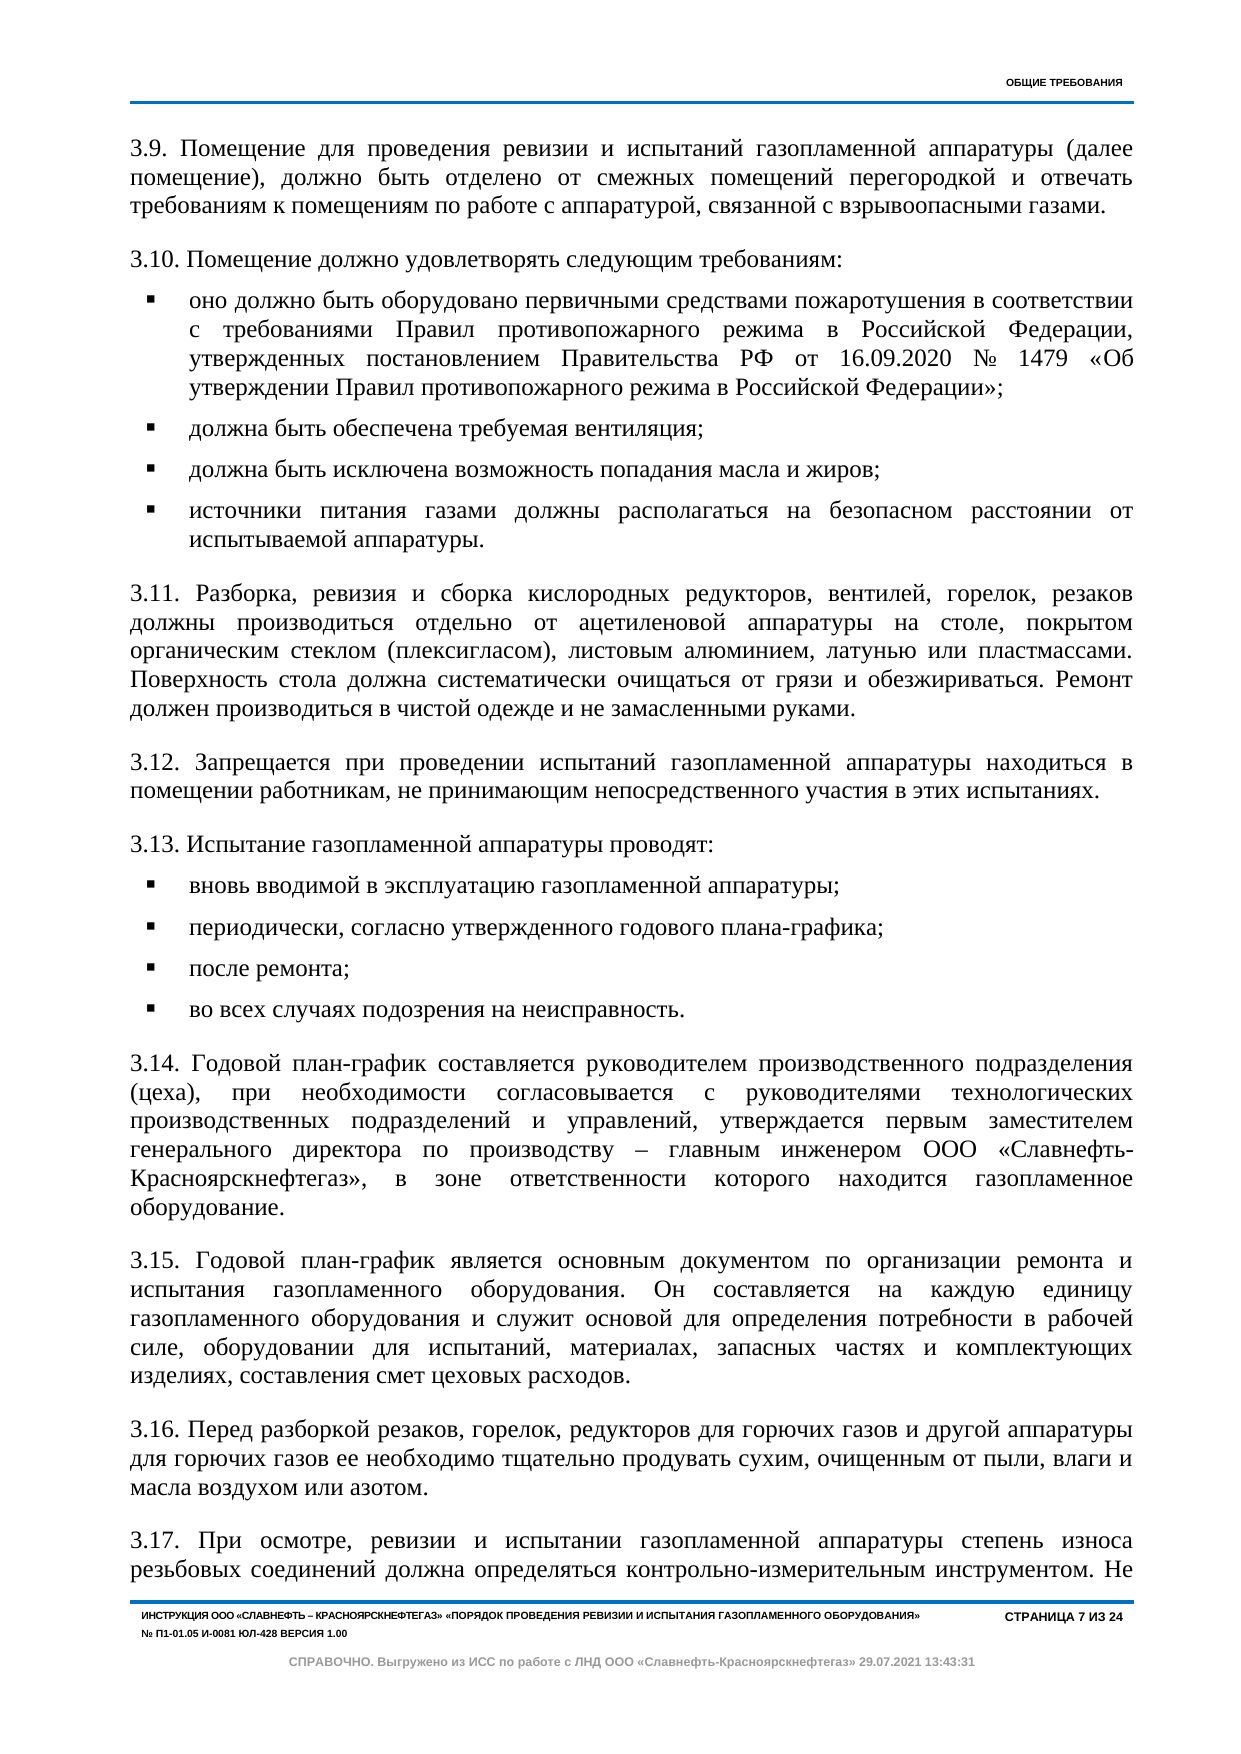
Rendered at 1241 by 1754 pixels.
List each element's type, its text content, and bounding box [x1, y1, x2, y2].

text 3.14. Годовой план-график составляется руководителем производственного подразделения (цеха), при необходимости согласовывается с руководителями технологических производственных подразделений и управлений, утверждается первым заместителем генерального директора по производству – главным инженером ООО «Славнефть-Красноярскнефтегаз», в зоне ответственности которого находится газопламенное оборудование. [130, 1048, 1134, 1221]
list источники питания газами должны располагаться на безопасном расстоянии от испытываемой аппаратуры. [145, 496, 1134, 553]
list должна быть обеспечена требуемая вентиляция; [145, 413, 1134, 442]
list должна быть исключена возможность попадания масла и жиров; [145, 454, 1134, 483]
list периодически, согласно утвержденного годового плана-графика; [145, 912, 1134, 941]
text 3.9. Помещение для проведения ревизии и испытаний газопламенной аппаратуры (далее помещение), должно быть отделено от смежных помещений перегородкой и отвечать требованиям к помещениям по работе с аппаратурой, связанной с взрывоопасными газами. [130, 133, 1134, 219]
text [130, 1526, 1134, 1583]
list во всех случаях подозрения на неисправность. [145, 994, 1134, 1023]
text 3.11. Разборка, ревизия и сборка кислородных редукторов, вентилей, горелок, резаков должны производиться отдельно от ацетиленовой аппаратуры на столе, покрытом органическим стеклом (плексигласом), листовым алюминием, латунью или пластмассами. Поверхность стола должна систематически очищаться от грязи и обезжириваться. Ремонт должен производиться в чистой одежде и не замасленными руками. [130, 578, 1134, 722]
text 3.15. Годовой план-график является основным документом по организации ремонта и испытания газопламенного оборудования. Он составляется на каждую единицу газопламенного оборудования и служит основой для определения потребности в рабочей силе, оборудовании для испытаний, материалах, запасных частях и комплектующих изделиях, составления смет цеховых расходов. [130, 1246, 1134, 1389]
list вновь вводимой в эксплуатацию газопламенной аппаратуры; [145, 871, 1134, 899]
text 3.12. Запрещается при проведении испытаний газопламенной аппаратуры находиться в помещении работникам, не принимающим непосредственного участия в этих испытаниях. [130, 747, 1134, 804]
text 3.10. Помещение должно удовлетворять следующим требованиям: [130, 244, 1134, 273]
list оно должно быть оборудовано первичными средствами пожаротушения в соответствии с требованиями Правил противопожарного режима в Российской Федерации, утвержденных постановлением Правительства РФ от 16.09.2020 № 1479 «Об утверждении Правил противопожарного режима в Российской Федерации»; [145, 286, 1134, 401]
text 3.13. Испытание газопламенной аппаратуры проводят: [130, 829, 1134, 858]
text 3.16. Перед разборкой резаков, горелок, редукторов для горючих газов и другой аппаратуры для горючих газов ее необходимо тщательно продувать сухим, очищенным от пыли, влаги и масла воздухом или азотом. [130, 1414, 1134, 1501]
list после ремонта; [145, 953, 1134, 982]
